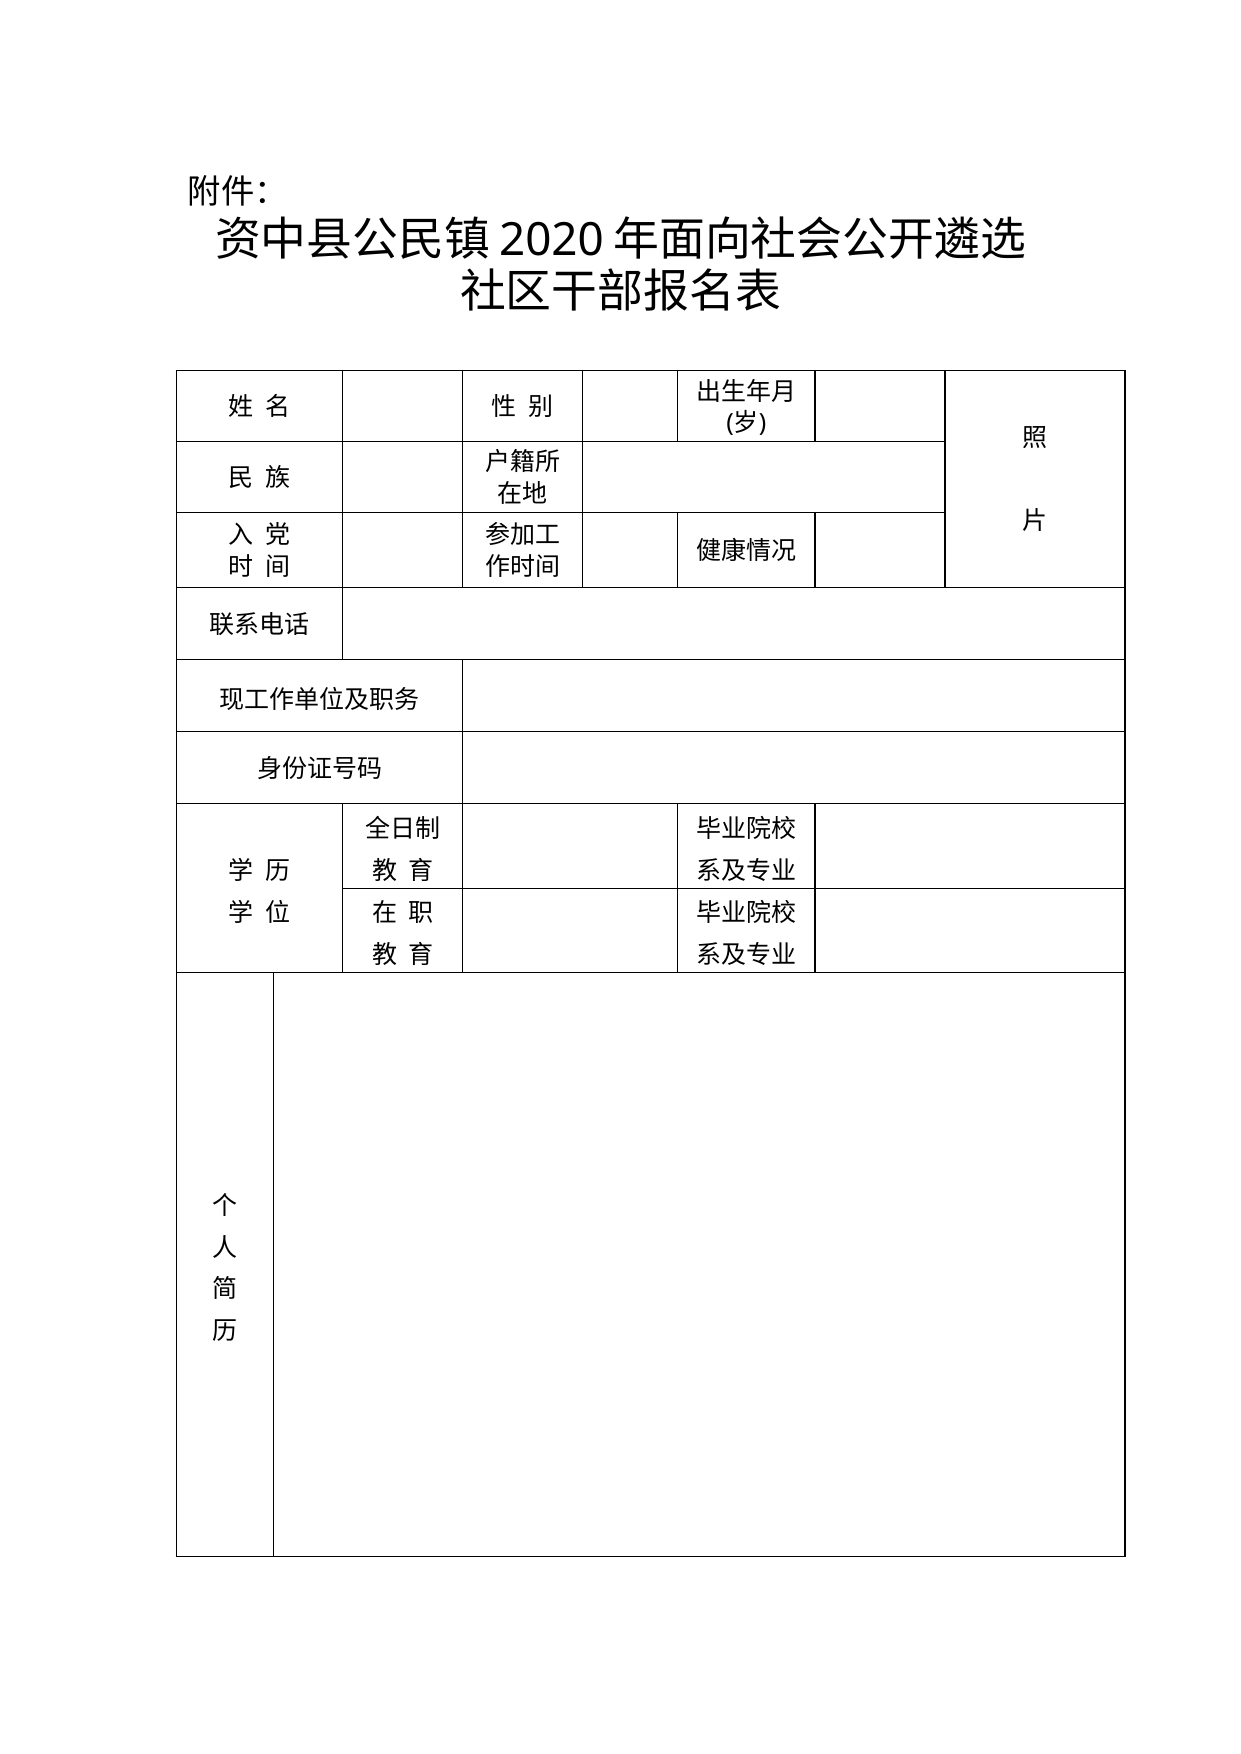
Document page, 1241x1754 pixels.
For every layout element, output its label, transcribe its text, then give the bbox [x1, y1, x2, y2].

table_cell 在 职 教 育 [343, 889, 462, 972]
table_cell 联系电话 [177, 588, 342, 659]
table_cell 全日制 教 育 [343, 804, 462, 887]
table_cell [816, 889, 1124, 972]
table_cell [463, 889, 677, 972]
table_cell 健康情况 [678, 513, 814, 587]
table_cell [583, 442, 944, 512]
table_cell 个 人 简 历 [177, 973, 273, 1556]
table_header 性 别 [463, 371, 582, 441]
table_cell 参加工 作时间 [463, 513, 582, 587]
table_cell 毕业院校 系及专业 [678, 889, 814, 972]
table_cell [463, 804, 677, 887]
table_cell [463, 732, 1124, 803]
table_header [583, 371, 677, 441]
table_cell [583, 513, 677, 587]
table_cell 户籍所在地 [463, 442, 582, 512]
table_header [343, 371, 462, 441]
table_cell 入 党 时 间 [177, 513, 342, 587]
table_cell [274, 973, 1124, 1556]
table_cell 现工作单位及职务 [177, 660, 462, 731]
table_cell [816, 513, 944, 587]
table_header 姓 名 [177, 371, 342, 441]
table_cell [816, 804, 1124, 887]
text 附件： [187, 162, 1053, 214]
table_header [816, 371, 944, 441]
table_header 出生年月 (岁) [678, 371, 814, 441]
text 社区干部报名表 [187, 266, 1053, 318]
table_cell 民 族 [177, 442, 342, 512]
table_cell [343, 513, 462, 587]
text 资中县公民镇2020年面向社会公开遴选 [187, 214, 1053, 266]
table_cell 毕业院校 系及专业 [678, 804, 814, 887]
table_cell [463, 660, 1124, 731]
table_cell [343, 442, 462, 512]
table_cell 身份证号码 [177, 732, 462, 803]
table_header 照 片 [946, 371, 1124, 587]
table_cell [343, 588, 1124, 659]
table_cell 学 历 学 位 [177, 804, 342, 972]
